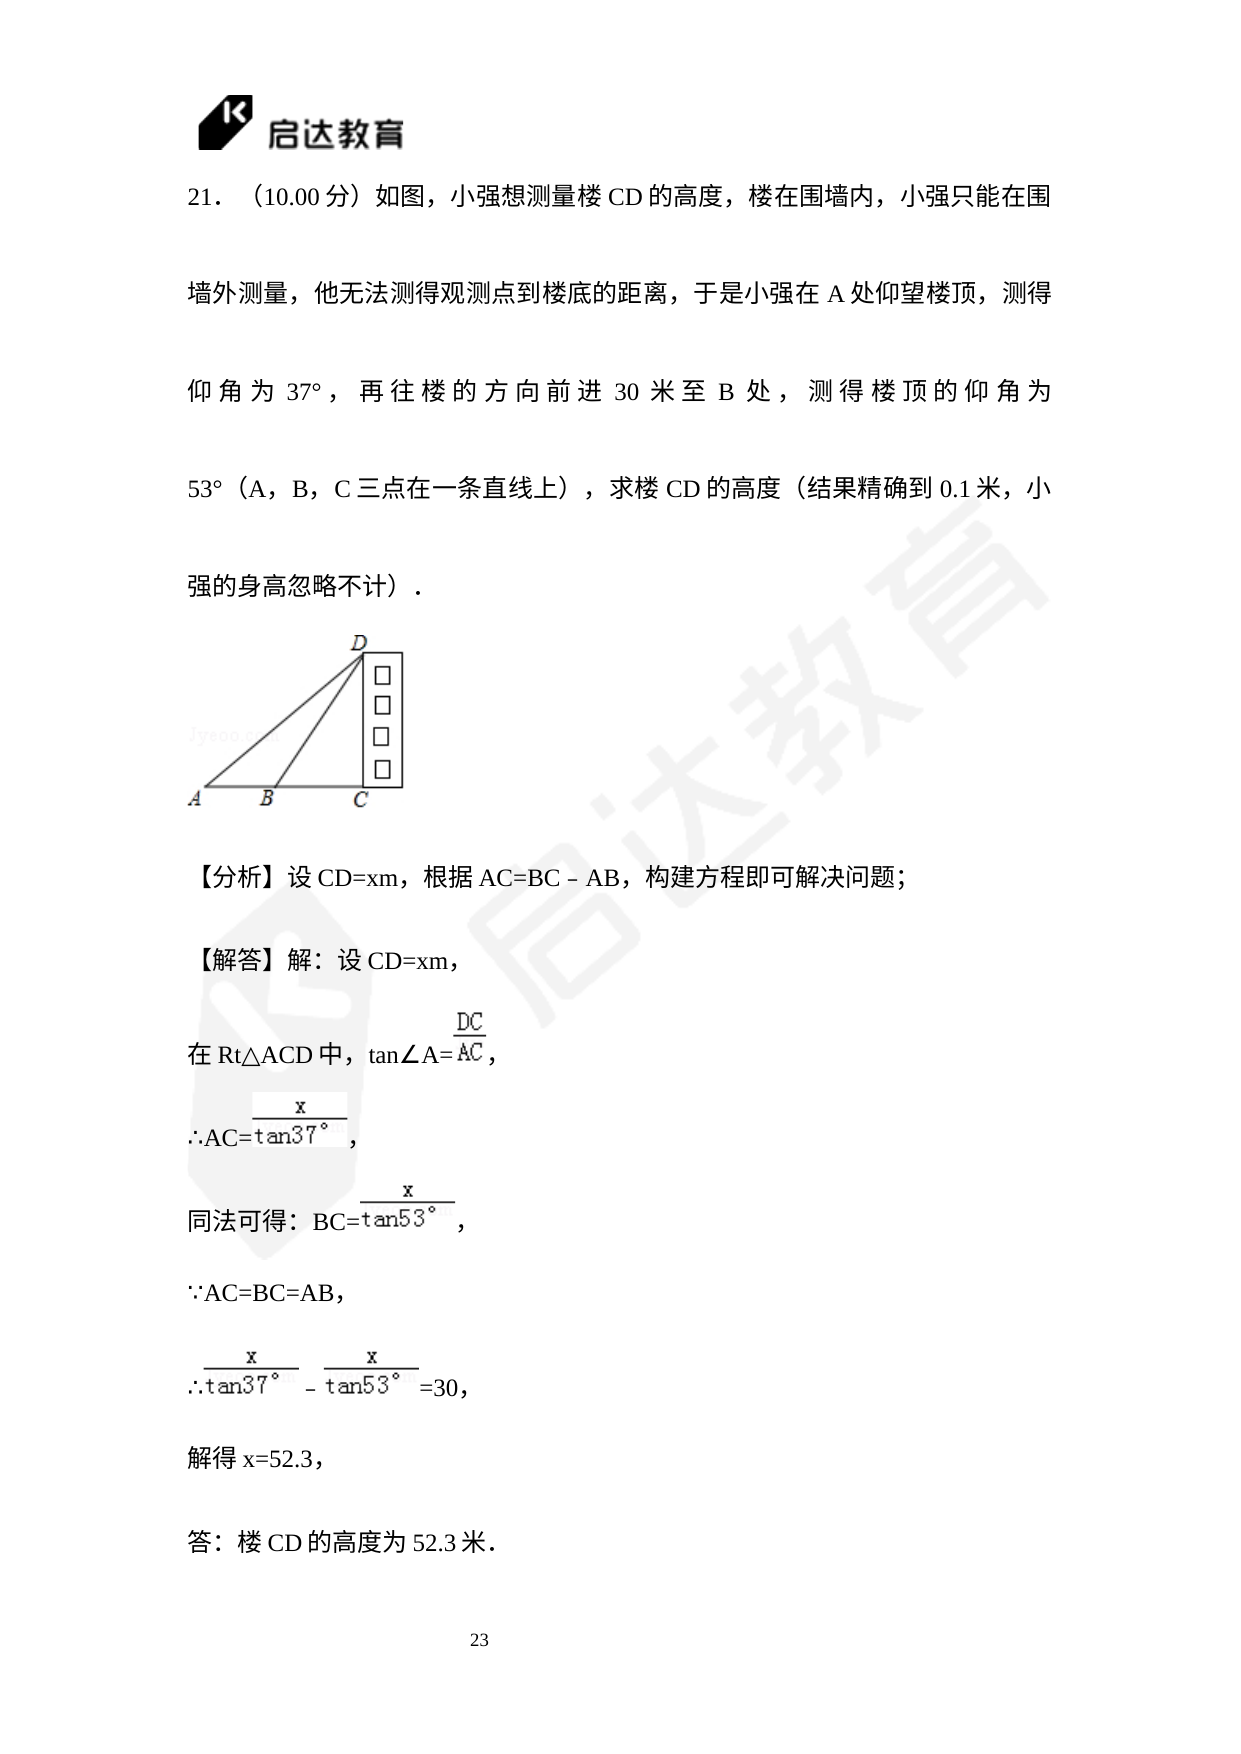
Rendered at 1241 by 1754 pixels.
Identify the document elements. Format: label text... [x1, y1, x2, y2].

text 同法可得：BC=， [187, 1175, 1053, 1240]
picture [203, 1341, 299, 1397]
text 答：楼CD的高度为52.3米． [187, 1508, 1053, 1573]
text ∵AC=BC=AB， [187, 1258, 1053, 1323]
picture [360, 1175, 456, 1230]
text 21．（10.00分）如图，小强想测量楼CD的高度，楼在围墙内，小强只能在围墙外测量，他无法测得观测点到楼底的距离，于是小强在A处仰望楼顶，测得仰角为37°，再往楼的方向前进30米至B处，测得楼顶的仰角为53°（A，B，C三点在一条直线上），求楼CD的高度（结果精确到0.1米，小强的身高忽略不计）． [187, 162, 1053, 617]
picture [252, 1092, 348, 1147]
picture [198, 95, 404, 150]
text ∴﹣=30， [187, 1341, 1053, 1406]
text 解得x=52.3， [187, 1424, 1053, 1489]
picture [323, 1341, 419, 1397]
text 在Rt△ACD中，tan∠A=， [187, 1009, 1053, 1074]
text 【分析】设CD=xm，根据AC=BC﹣AB，构建方程即可解决问题； [187, 843, 1053, 908]
text 【解答】解：设CD=xm， [187, 926, 1053, 991]
picture [453, 1008, 487, 1064]
picture [187, 635, 408, 812]
text ∴AC=， [187, 1092, 1053, 1157]
